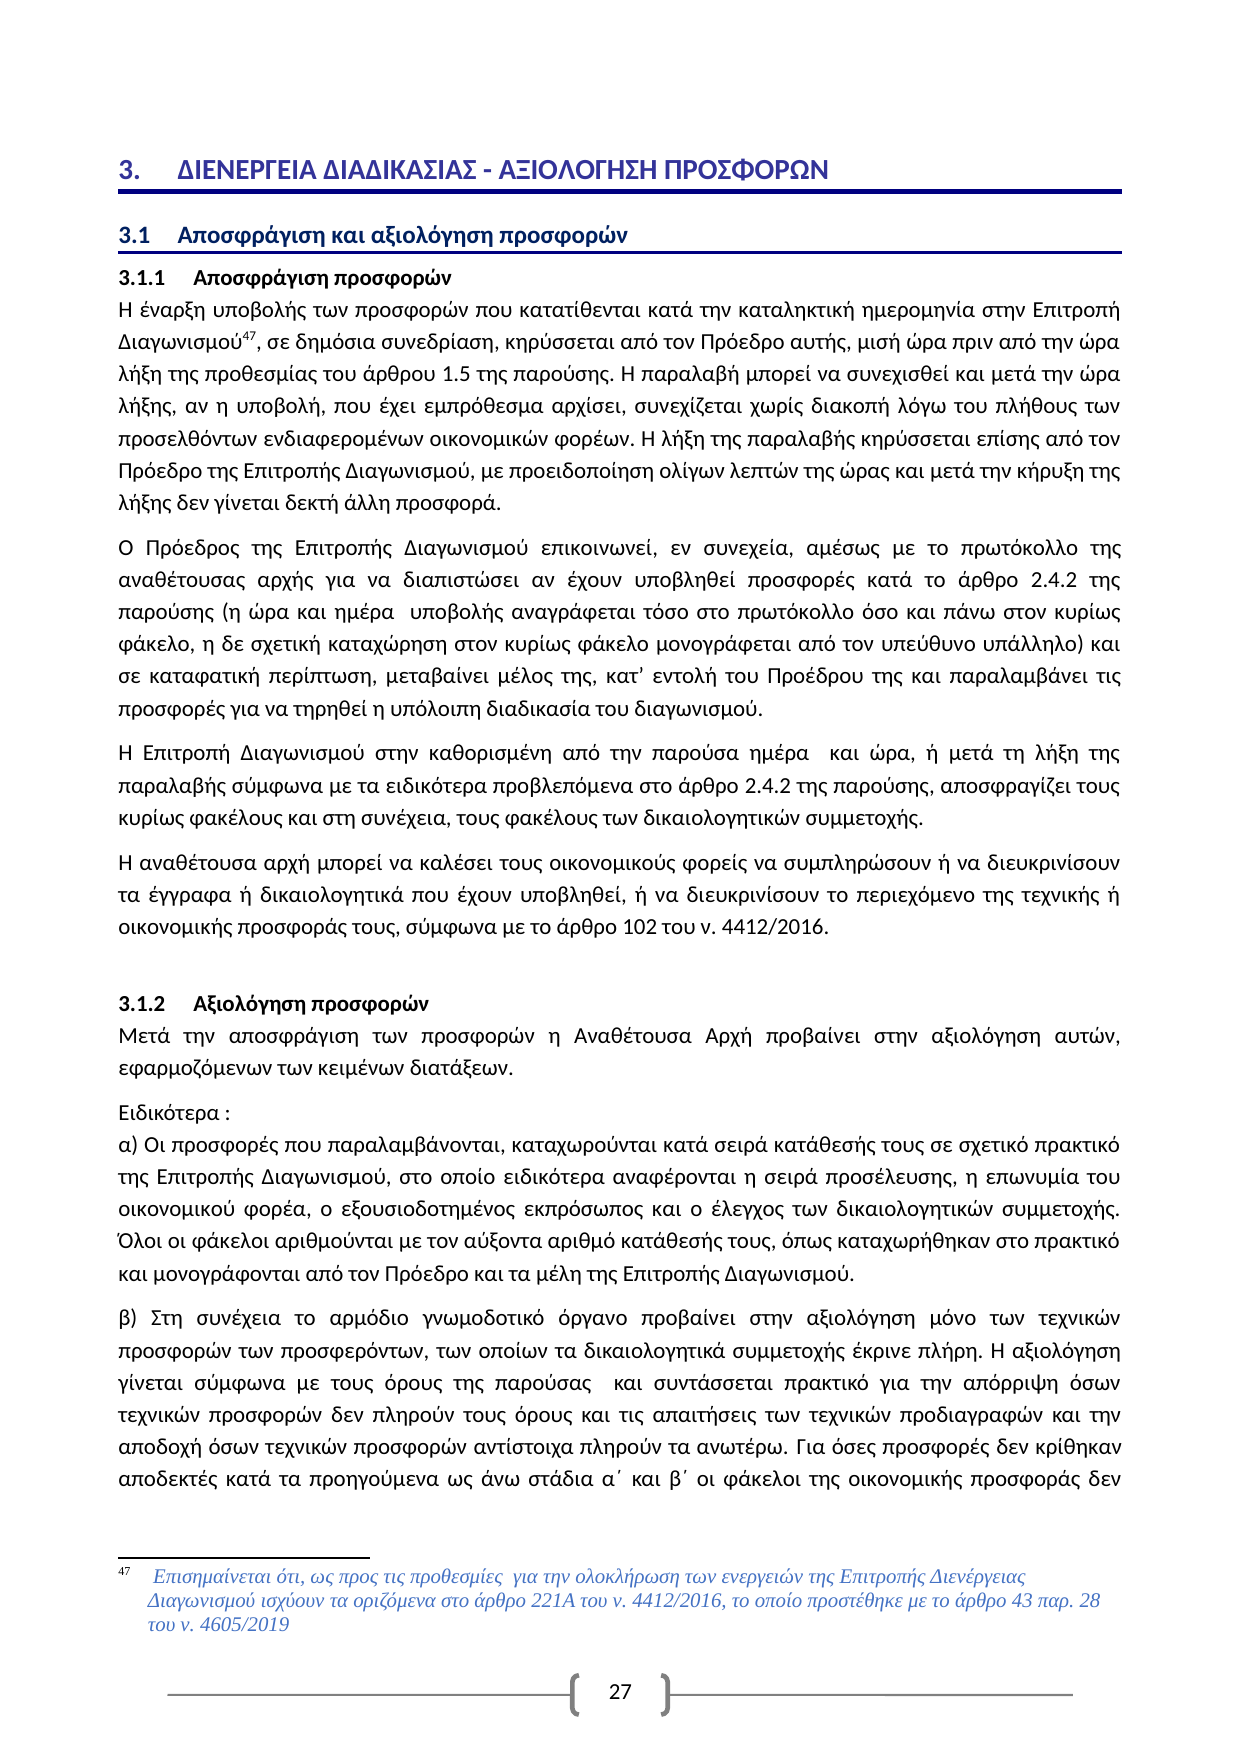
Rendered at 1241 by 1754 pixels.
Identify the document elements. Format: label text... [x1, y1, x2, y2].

text Η Επιτροπή Διαγωνισμού στην καθορισμένη από την παρούσα ημέρα και ώρα, ή μετά τη λήξη της παραλαβής σύμφωνα με τα ειδικότερα προβλεπόμενα στο άρθρο 2.4.2 της παρούσης, αποσφραγίζει τους κυρίως φακέλους και στη συνέχεια, τους φακέλους των δικαιολογητικών συμμετοχής. [118, 738, 1122, 831]
text Ειδικότερα : [118, 1098, 1122, 1126]
text Ο Πρόεδρος της Επιτροπής Διαγωνισμού επικοινωνεί, εν συνεχεία, αμέσως με το πρωτόκολλο της αναθέτουσας αρχής για να διαπιστώσει αν έχουν υποβληθεί προσφορές κατά το άρθρο 2.4.2 της παρούσης (η ώρα και ημέρα υποβολής αναγράφεται τόσο στο πρωτόκολλο όσο και πάνω στον κυρίως φάκελο, η δε σχετική καταχώρηση στον κυρίως φάκελο μονογράφεται από τον υπεύθυνο υπάλληλο) και σε καταφατική περίπτωση, μεταβαίνει μέλος της, κατ’ εντολή του Προέδρου της και παραλαμβάνει τις προσφορές για να τηρηθεί η υπόλοιπη διαδικασία του διαγωνισμού. [118, 533, 1122, 722]
text Η αναθέτουσα αρχή μπορεί να καλέσει τους οικονομικούς φορείς να συμπληρώσουν ή να διευκρινίσουν τα έγγραφα ή δικαιολογητικά που έχουν υποβληθεί, ή να διευκρινίσουν το περιεχόμενο της τεχνικής ή οικονομικής προσφοράς τους, σύμφωνα με το άρθρο 102 του ν. 4412/2016. [118, 848, 1122, 940]
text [118, 1303, 1122, 1492]
text Μετά την αποσφράγιση των προσφορών η Αναθέτουσα Αρχή προβαίνει στην αξιολόγηση αυτών, εφαρμοζόμενων των κειμένων διατάξεων. [118, 1021, 1122, 1081]
text 3.1.1 Αποσφράγιση προσφορών [118, 263, 1122, 291]
text α) Οι προσφορές που παραλαμβάνονται, καταχωρούνται κατά σειρά κατάθεσής τους σε σχετικό πρακτικό της Επιτροπής Διαγωνισμού, στο οποίο ειδικότερα αναφέρονται η σειρά προσέλευσης, η επωνυμία του οικονομικού φορέα, ο εξουσιοδοτημένος εκπρόσωπος και ο έλεγχος των δικαιολογητικών συμμετοχής. Όλοι οι φάκελοι αριθμούνται με τον αύξοντα αριθμό κατάθεσής τους, όπως καταχωρήθηκαν στο πρακτικό και μονογράφονται από τον Πρόεδρο και τα μέλη της Επιτροπής Διαγωνισμού. [118, 1130, 1122, 1287]
text Η έναρξη υποβολής των προσφορών που κατατίθενται κατά την καταληκτική ημερομηνία στην Επιτροπή Διαγωνισμού, σε δημόσια συνεδρίαση, κηρύσσεται από τον Πρόεδρο αυτής, μισή ώρα πριν από την ώρα λήξη της προθεσμίας του άρθρου 1.5 της παρούσης. Η παραλαβή μπορεί να συνεχισθεί και μετά την ώρα λήξης, αν η υποβολή, που έχει εμπρόθεσμα αρχίσει, συνεχίζεται χωρίς διακοπή λόγω του πλήθους των προσελθόντων ενδιαφερομένων οικονομικών φορέων. Η λήξη της παραλαβής κηρύσσεται επίσης από τον Πρόεδρο της Επιτροπής Διαγωνισμού, με προειδοποίηση ολίγων λεπτών της ώρας και μετά την κήρυξη της λήξης δεν γίνεται δεκτή άλλη προσφορά. [118, 295, 1122, 516]
subtitle 3.1 Αποσφράγιση και αξιολόγηση προσφορών [118, 219, 1122, 251]
text 3.1.2 Αξιολόγηση προσφορών [118, 989, 1122, 1017]
subtitle 3. ΔΙΕΝΕΡΓΕΙΑ ΔΙΑΔΙΚΑΣΙΑΣ - ΑΞΙΟΛΟΓΗΣΗ ΠΡΟΣΦΟΡΩΝ [118, 151, 1122, 189]
